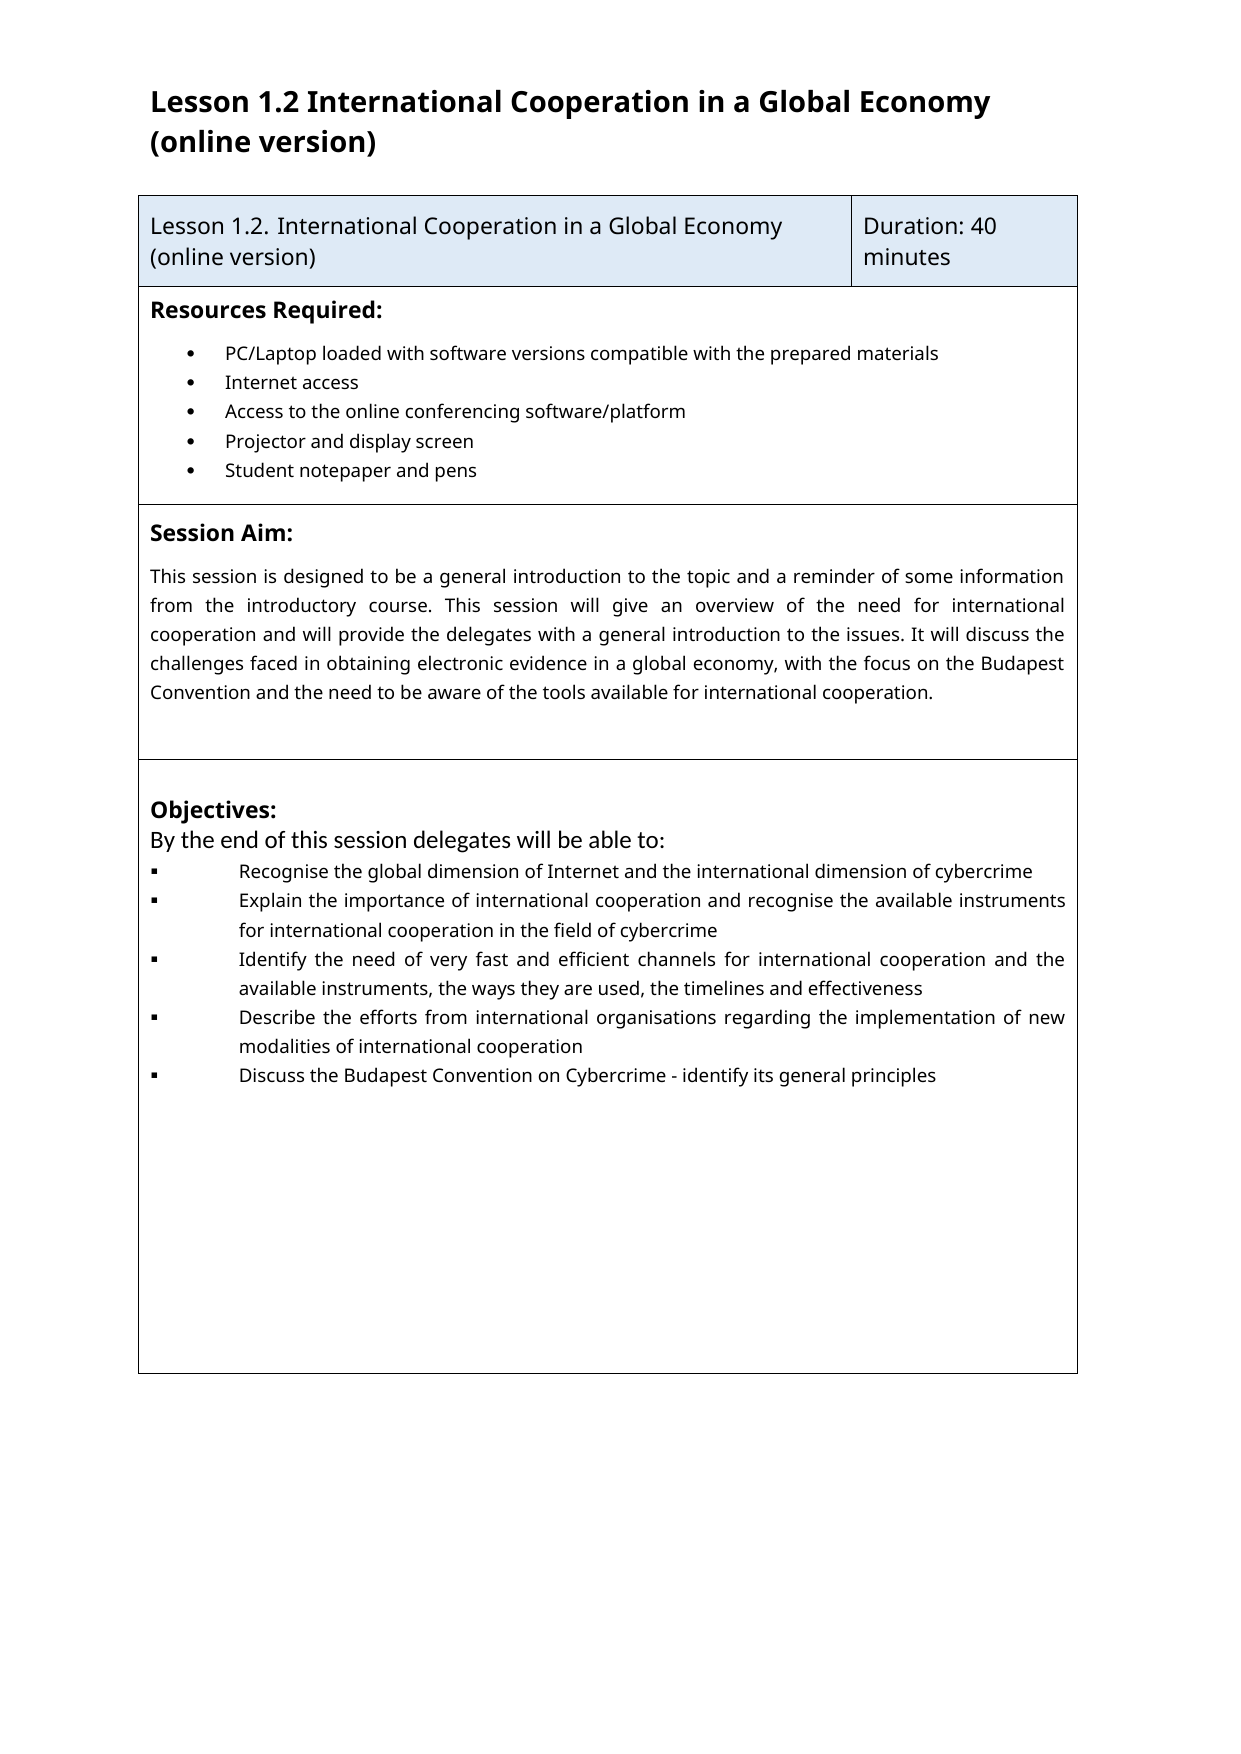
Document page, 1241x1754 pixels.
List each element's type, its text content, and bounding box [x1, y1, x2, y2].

table_cell Session Aim: This session is designed to be a general introduction to the topic and a reminder of some information from the introductory course. This session will give an overview of the need for international cooperation and will provide the delegates with a general introduction to the issues. It will discuss the challenges faced in obtaining electronic evidence in a global economy, with the focus on the Budapest Convention and the need to be aware of the tools available for international cooperation. [139, 505, 1077, 759]
text Lesson 1.2 International Cooperation in a Global Economy (online version) [150, 82, 1090, 161]
table_header Lesson 1.2. International Cooperation in a Global Economy (online version) [139, 196, 851, 286]
table_header Duration: 40 minutes [852, 196, 1077, 286]
table_cell Objectives: By the end of this session delegates will be able to: Recognise the global dimension of Internet and the international dimension of cybercrime Explain the importance of international cooperation and recognise the available instruments for international cooperation in the field of cybercrime Identify the need of very fast and efficient channels for international cooperation and the available instruments, the ways they are used, the timelines and effectiveness Describe the efforts from international organisations regarding the implementation of new modalities of international cooperation Discuss the Budapest Convention on Cybercrime - identify its general principles [139, 760, 1077, 1373]
table_cell Resources Required: PC/Laptop loaded with software versions compatible with the prepared materials Internet access Access to the online conferencing software/platform Projector and display screen Student notepaper and pens [139, 287, 1077, 504]
